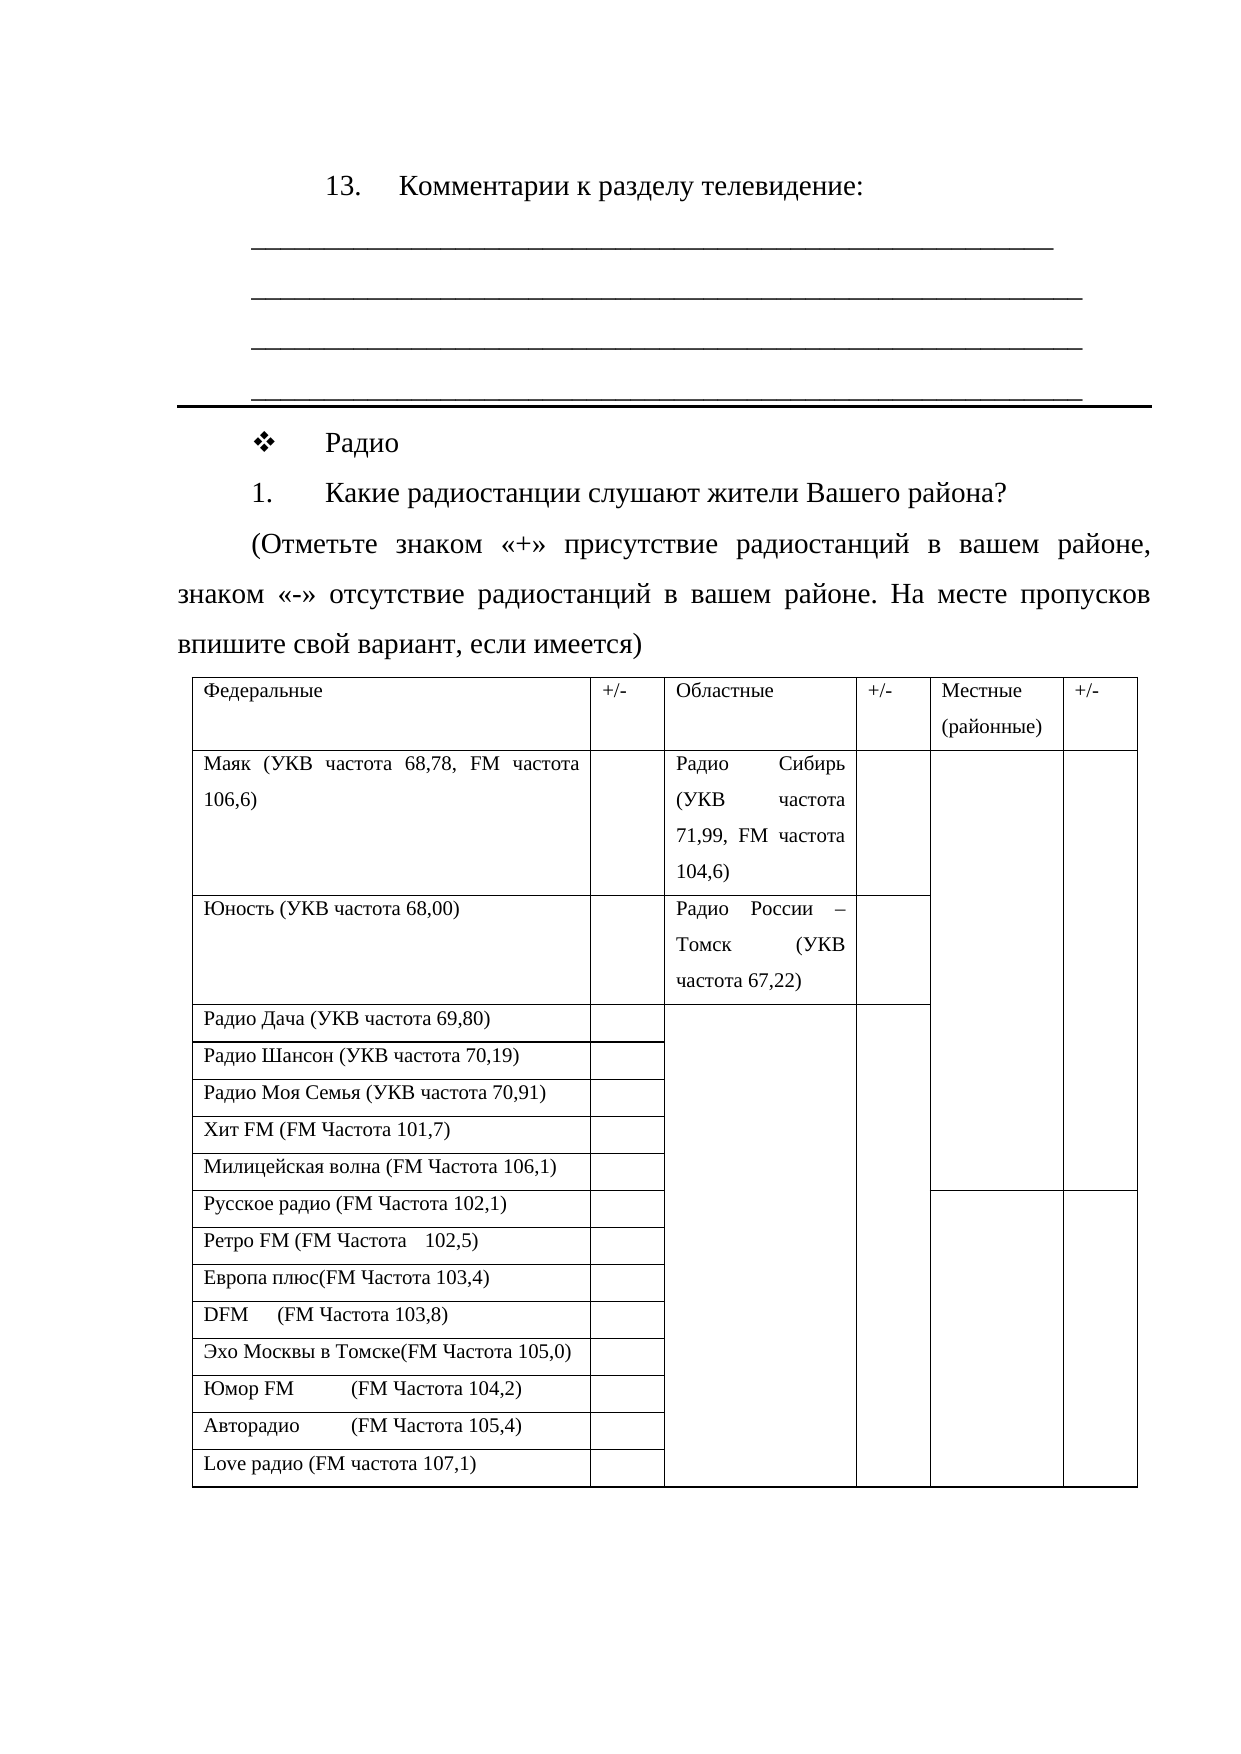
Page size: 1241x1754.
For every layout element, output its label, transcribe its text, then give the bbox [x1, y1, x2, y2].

table_cell [591, 1005, 664, 1041]
table_header +/- [591, 678, 664, 750]
table_header +/- [1064, 678, 1137, 750]
table_cell Радио Сибирь (УКВ частота 71,99, FM частота 104,6) [665, 751, 856, 895]
table_cell Авторадио (FM Частота 105,4) [193, 1413, 590, 1449]
list Комментарии к разделу телевидение: [251, 168, 1152, 202]
list Какие радиостанции слушают жители Вашего района? [177, 476, 1152, 509]
table_cell [591, 1302, 664, 1338]
table_cell Юность (УКВ частота 68,00) [193, 896, 590, 1004]
table_cell [857, 1005, 930, 1486]
table_cell DFM (FM Частота 103,8) [193, 1302, 590, 1338]
table_cell [931, 751, 1063, 1190]
list _________________________________________________________ [177, 319, 1152, 353]
table_cell Радио Шансон (УКВ частота 70,19) [193, 1043, 590, 1078]
table_cell [591, 1413, 664, 1449]
table_header +/- [857, 678, 930, 750]
table_cell Радио Моя Семья (УКВ частота 70,91) [193, 1080, 590, 1116]
table_cell [857, 896, 930, 1004]
table_cell Европа плюс(FM Частота 103,4) [193, 1265, 590, 1301]
table_cell [591, 1080, 664, 1116]
table_cell [665, 1005, 856, 1486]
list (Отметьте знаком «+» присутствие радиостанций в вашем районе, знаком «-» отсутствие радиостанций в вашем районе. На месте пропусков впишите свой вариант, если имеется) [177, 526, 1152, 660]
text _______________________________________________________ [251, 219, 1152, 252]
table_cell [591, 1043, 664, 1078]
table_cell Love радио (FM частота 107,1) [193, 1450, 590, 1486]
table_cell Маяк (УКВ частота 68,78, FM частота 106,6) [193, 751, 590, 895]
table_cell [591, 1339, 664, 1375]
table_cell [591, 1265, 664, 1301]
table_cell Ретро FM (FM Частота 102,5) [193, 1228, 590, 1264]
table_cell [591, 751, 664, 895]
table_cell [857, 751, 930, 895]
table_header Местные (районные) [931, 678, 1063, 750]
table_cell [591, 1117, 664, 1153]
table_header Федеральные [193, 678, 590, 750]
table_cell Юмор FM (FM Частота 104,2) [193, 1376, 590, 1412]
table_cell Радио России – Томск (УКВ частота 67,22) [665, 896, 856, 1004]
list _________________________________________________________ [177, 269, 1152, 303]
list Радио [177, 425, 1152, 459]
table_cell Хит FM (FM Частота 101,7) [193, 1117, 590, 1153]
table_cell [591, 1228, 664, 1264]
table_cell Русское радио (FM Частота 102,1) [193, 1191, 590, 1227]
table_cell [931, 1191, 1063, 1486]
list _________________________________________________________ [177, 370, 1152, 405]
table_cell [591, 1450, 664, 1486]
table_cell Радио Дача (УКВ частота 69,80) [193, 1005, 590, 1041]
table_cell [591, 896, 664, 1004]
table_cell Милицейская волна (FM Частота 106,1) [193, 1154, 590, 1190]
table_cell [1064, 751, 1137, 1190]
table_cell Эхо Москвы в Томске(FM Частота 105,0) [193, 1339, 590, 1375]
table_cell [1064, 1191, 1137, 1486]
table_cell [591, 1191, 664, 1227]
table_cell [591, 1154, 664, 1190]
table_header Областные [665, 678, 856, 750]
table_cell [591, 1376, 664, 1412]
